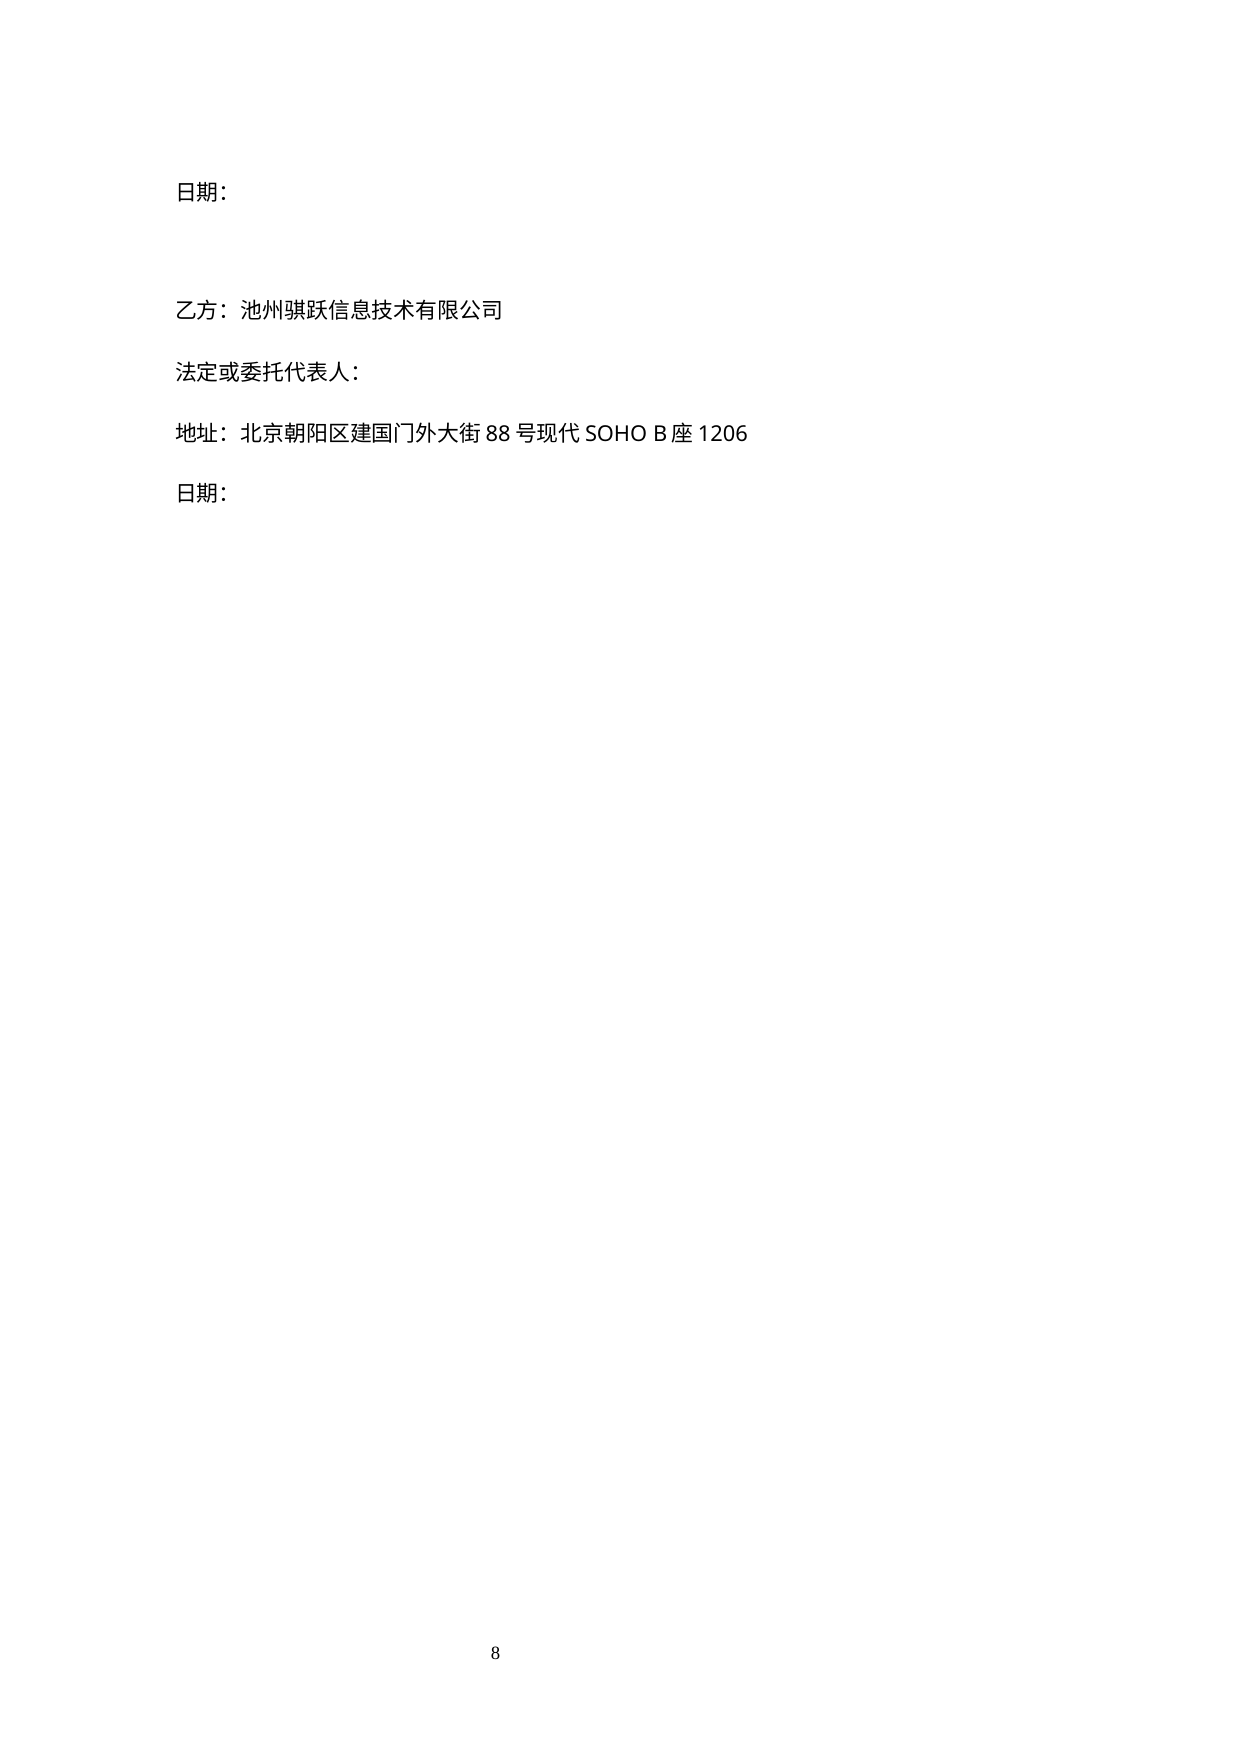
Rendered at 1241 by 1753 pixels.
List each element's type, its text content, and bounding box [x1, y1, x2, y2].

text 日期： [175, 478, 1107, 507]
text 乙方：池州骐跃信息技术有限公司 [175, 293, 1107, 325]
text 法定或委托代表人： [175, 355, 1107, 386]
text 日期： [175, 177, 1107, 207]
text 地址：北京朝阳区建国门外大街88号现代SOHO B座1206 [175, 416, 1107, 448]
